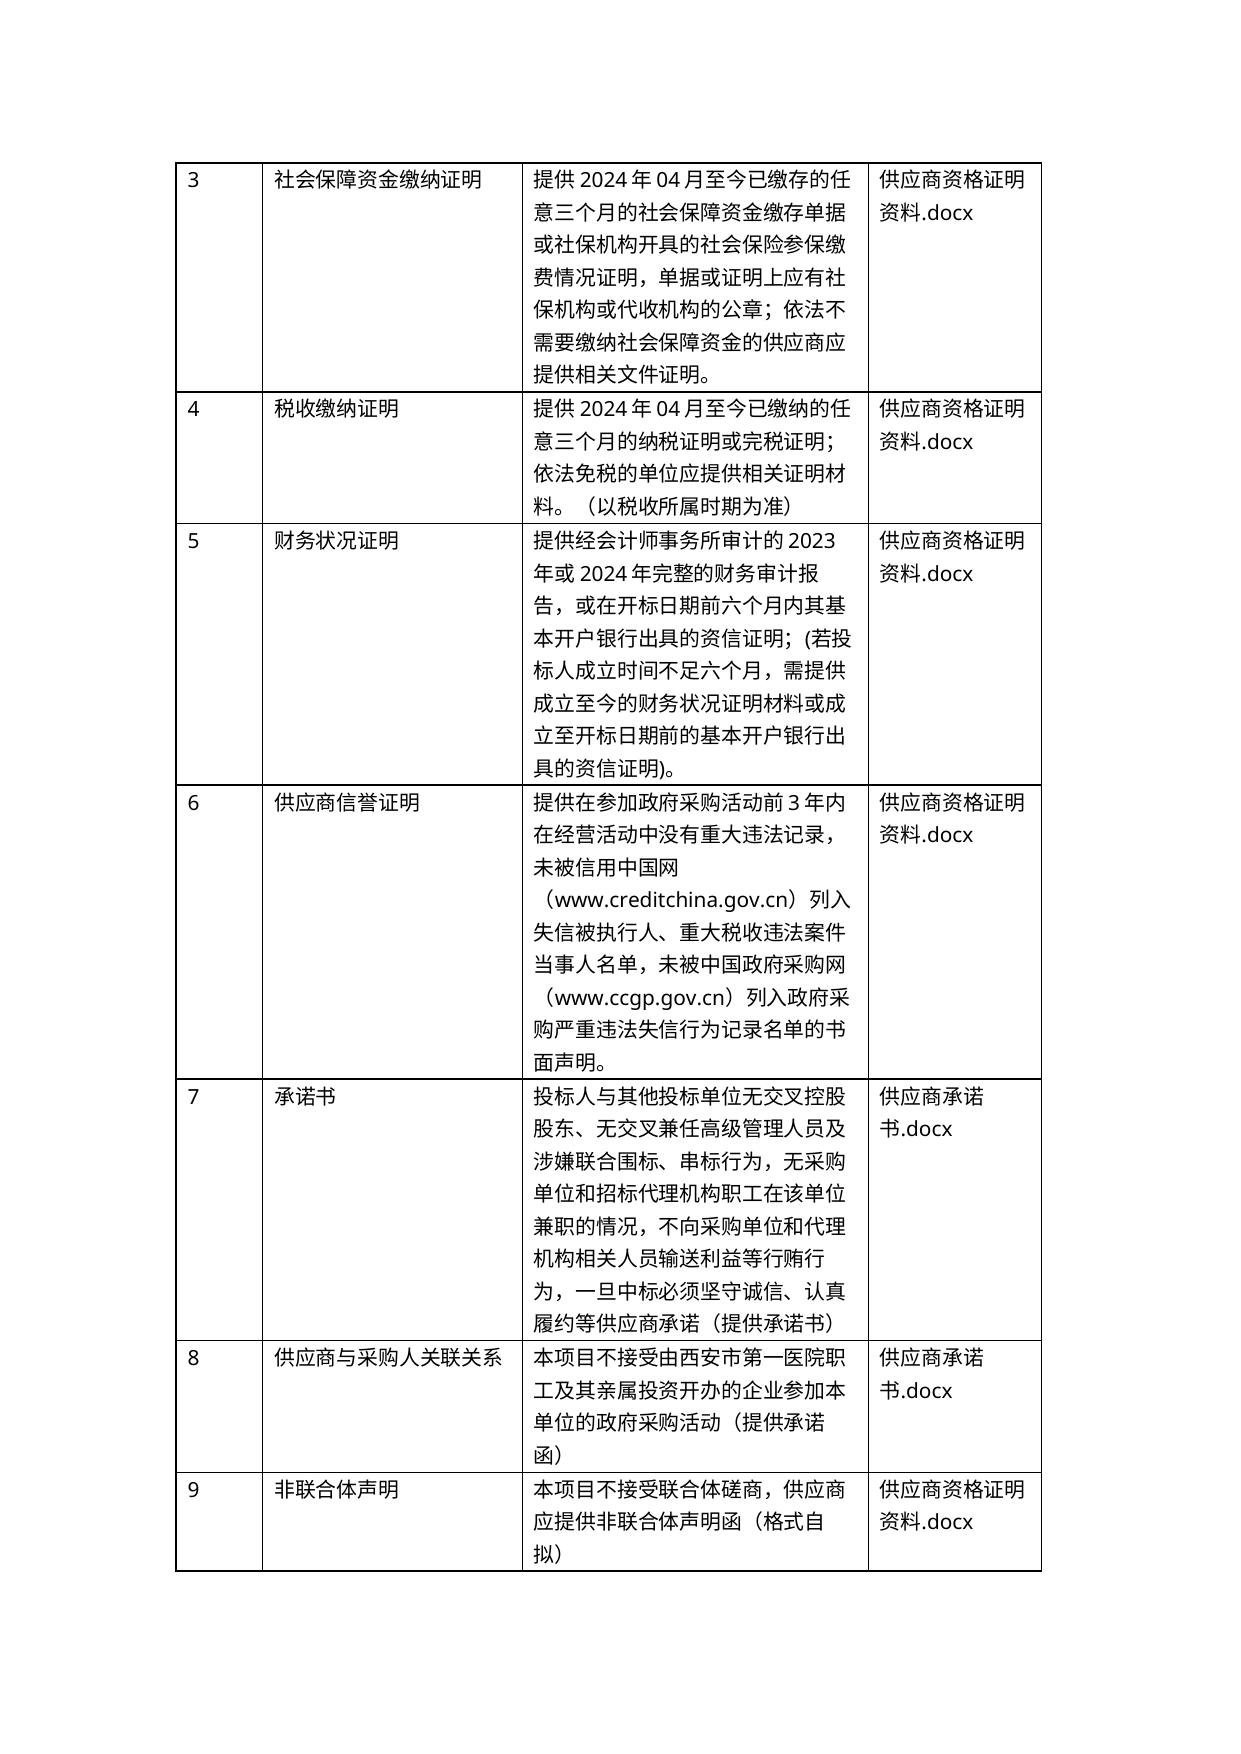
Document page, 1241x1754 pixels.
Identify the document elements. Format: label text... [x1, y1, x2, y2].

table_cell 供应商承诺书.docx [869, 1341, 1041, 1471]
table_cell 7 [177, 1080, 262, 1340]
table_cell 供应商资格证明资料.docx [869, 393, 1041, 523]
table_cell 6 [177, 786, 262, 1078]
table_cell 提供2024年04月至今已缴存的任意三个月的社会保障资金缴存单据或社保机构开具的社会保险参保缴费情况证明，单据或证明上应有社保机构或代收机构的公章；依法不需要缴纳社会保障资金的供应商应提供相关文件证明。 [523, 164, 868, 391]
table_cell 供应商资格证明资料.docx [869, 524, 1041, 784]
table_cell 社会保障资金缴纳证明 [263, 164, 522, 391]
table_cell 供应商资格证明资料.docx [869, 164, 1041, 391]
table_cell 供应商与采购人关联关系 [263, 1341, 522, 1471]
table_cell 承诺书 [263, 1080, 522, 1340]
table_cell 本项目不接受联合体磋商，供应商应提供非联合体声明函（格式自拟） [523, 1473, 868, 1570]
table_cell 8 [177, 1341, 262, 1471]
table_cell 非联合体声明 [263, 1473, 522, 1570]
table_cell 供应商承诺书.docx [869, 1080, 1041, 1340]
table_cell 4 [177, 393, 262, 523]
table_cell 本项目不接受由西安市第一医院职工及其亲属投资开办的企业参加本单位的政府采购活动（提供承诺函） [523, 1341, 868, 1471]
table_cell 税收缴纳证明 [263, 393, 522, 523]
table_cell 供应商信誉证明 [263, 786, 522, 1078]
table_cell 供应商资格证明资料.docx [869, 1473, 1041, 1570]
table_cell 3 [177, 164, 262, 391]
table_cell 供应商资格证明资料.docx [869, 786, 1041, 1078]
table_cell 财务状况证明 [263, 524, 522, 784]
table_cell 提供在参加政府采购活动前3年内在经营活动中没有重大违法记录，未被信用中国网（www.creditchina.gov.cn）列入失信被执行人、重大税收违法案件当事人名单，未被中国政府采购网（www.ccgp.gov.cn）列入政府采购严重违法失信行为记录名单的书面声明。 [523, 786, 868, 1078]
table_cell 投标人与其他投标单位无交叉控股股东、无交叉兼任高级管理人员及涉嫌联合围标、串标行为，无采购单位和招标代理机构职工在该单位兼职的情况，不向采购单位和代理机构相关人员输送利益等行贿行为，一旦中标必须坚守诚信、认真履约等供应商承诺（提供承诺书） [523, 1080, 868, 1340]
table_cell 提供2024年04月至今已缴纳的任意三个月的纳税证明或完税证明；依法免税的单位应提供相关证明材料。（以税收所属时期为准） [523, 393, 868, 523]
table_cell 提供经会计师事务所审计的2023年或2024年完整的财务审计报告，或在开标日期前六个月内其基本开户银行出具的资信证明；(若投标人成立时间不足六个月，需提供成立至今的财务状况证明材料或成立至开标日期前的基本开户银行出具的资信证明)。 [523, 524, 868, 784]
table_cell 9 [177, 1473, 262, 1570]
table_cell 5 [177, 524, 262, 784]
